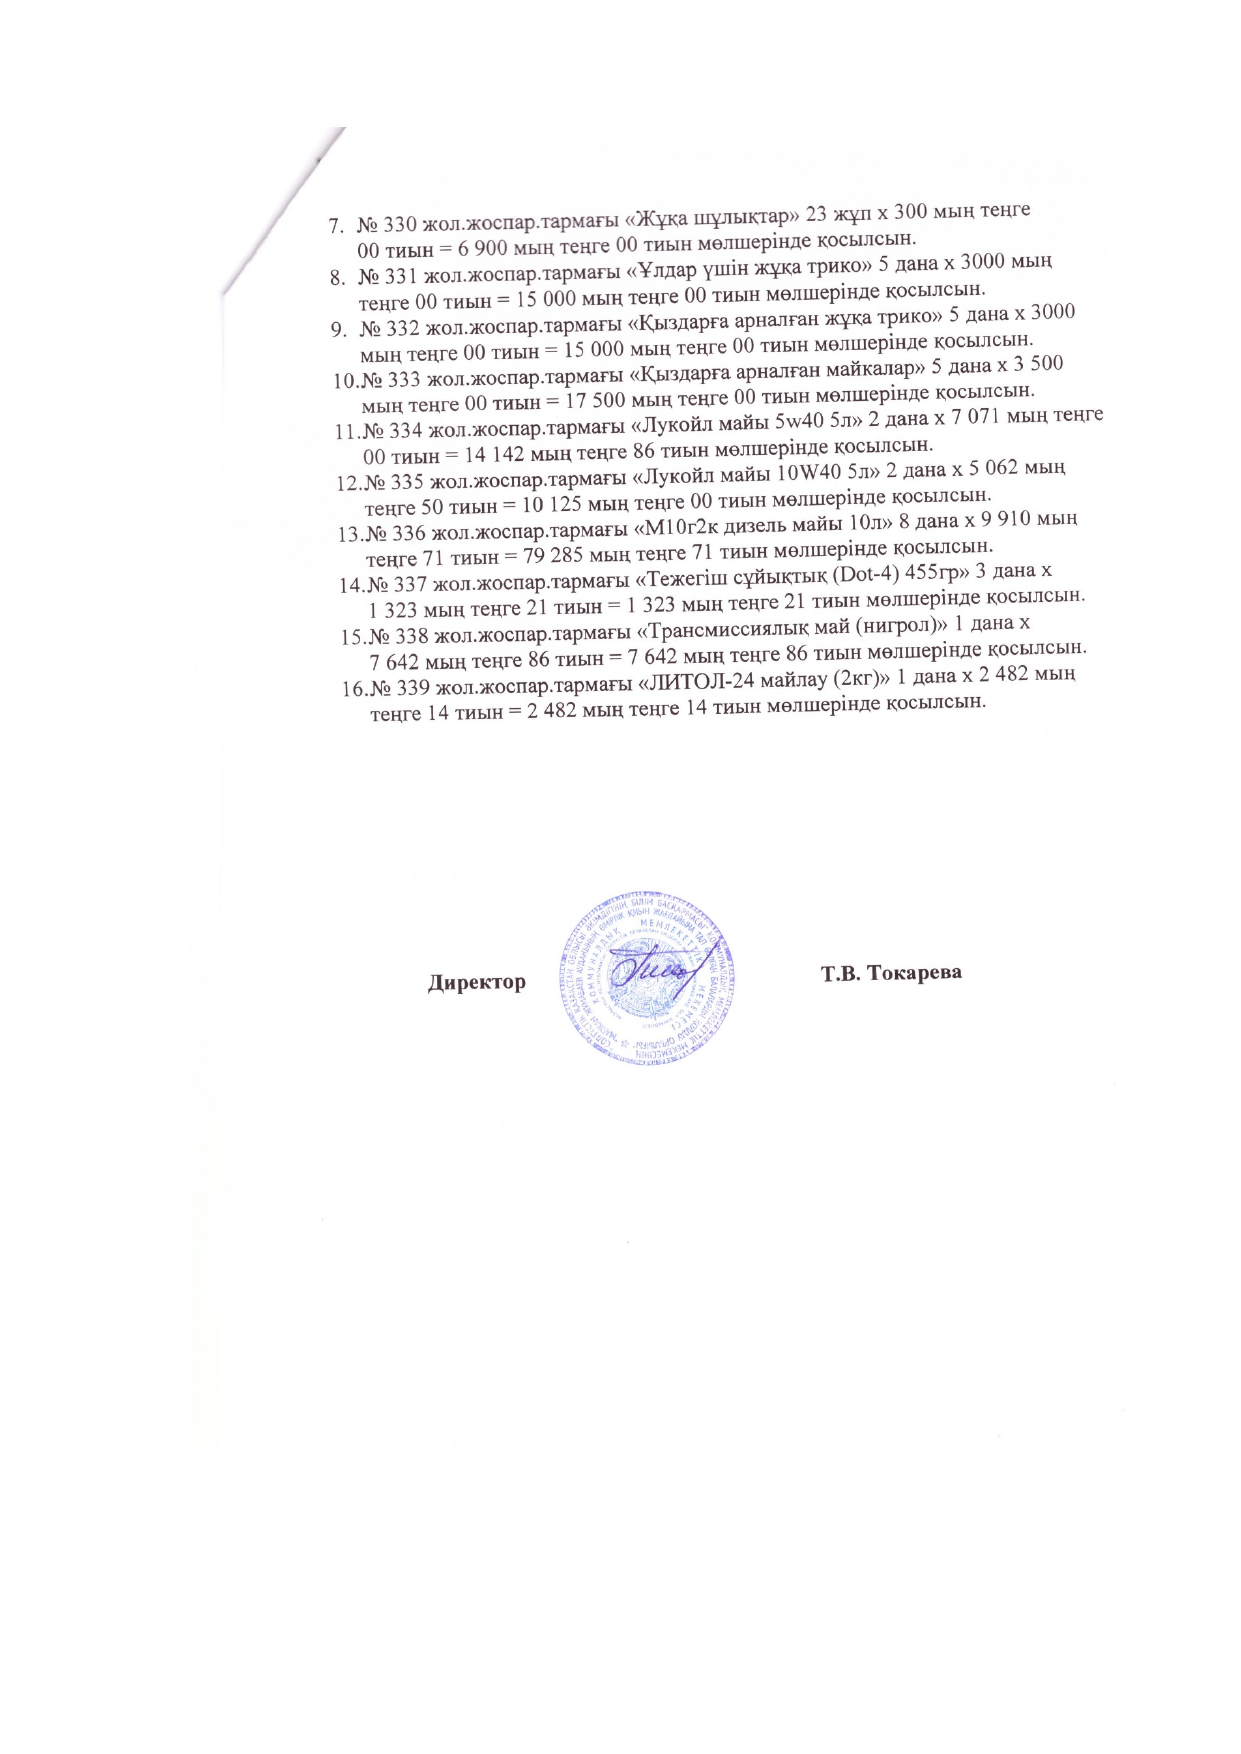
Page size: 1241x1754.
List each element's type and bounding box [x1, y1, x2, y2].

picture [177, 118, 1152, 1458]
